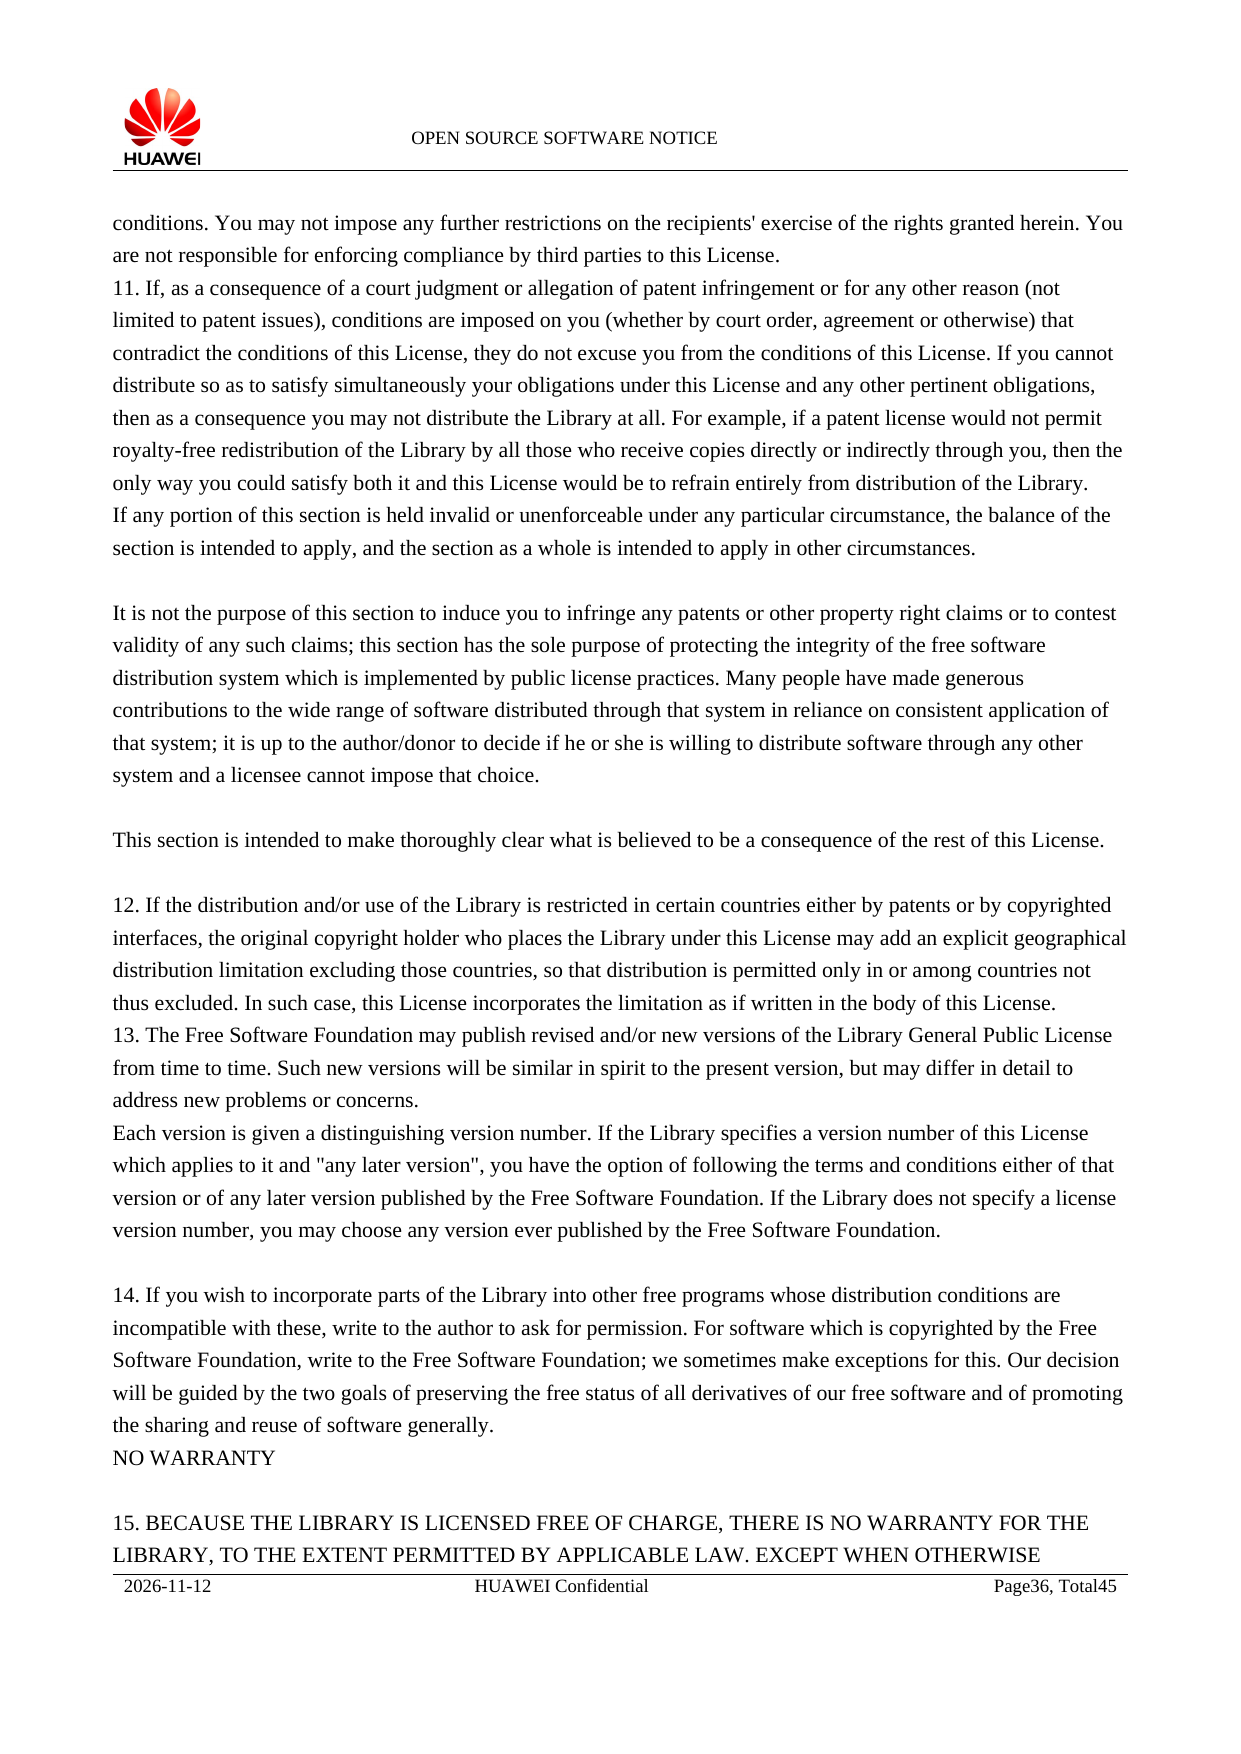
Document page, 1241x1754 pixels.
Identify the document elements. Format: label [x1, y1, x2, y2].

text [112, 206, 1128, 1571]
picture [124, 88, 201, 165]
